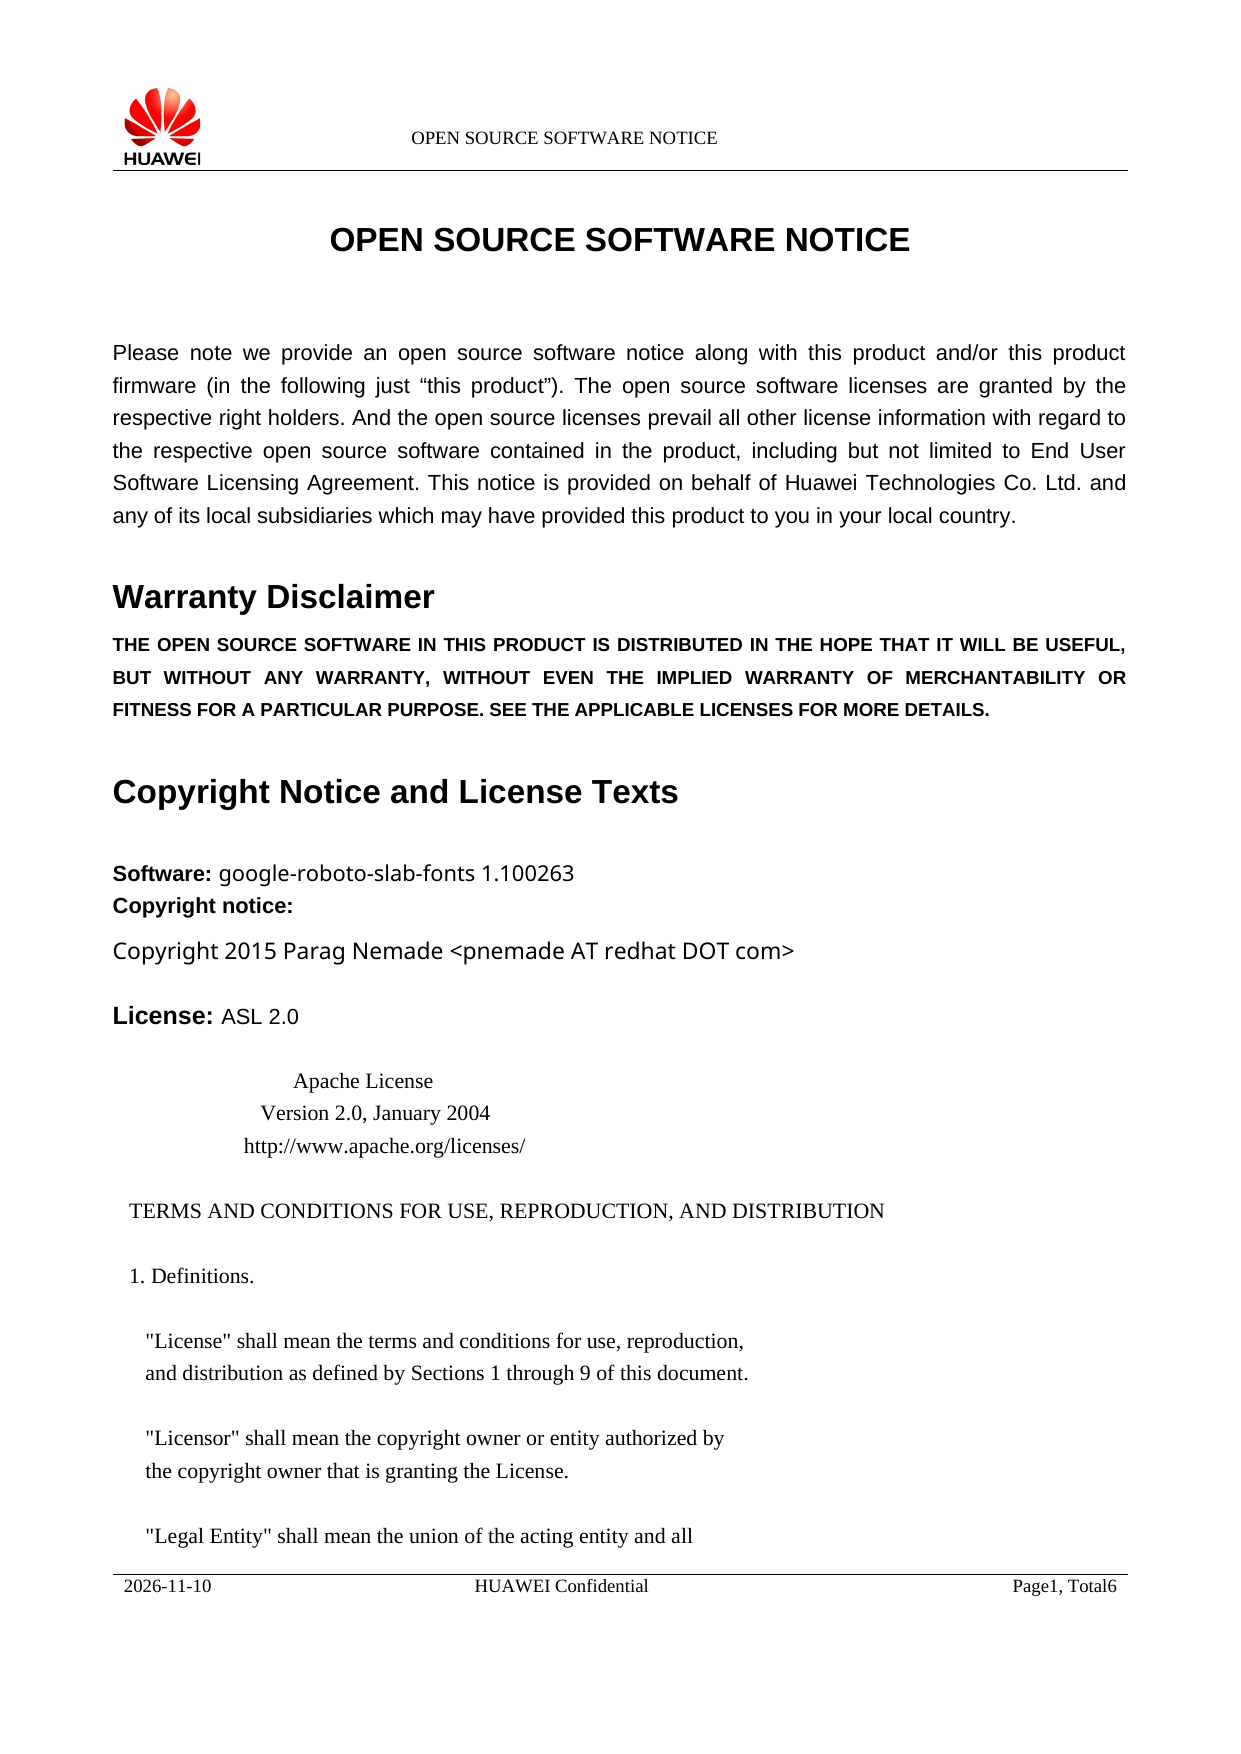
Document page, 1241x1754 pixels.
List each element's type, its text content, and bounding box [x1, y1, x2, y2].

text Please note we provide an open source software notice along with this product and/or this product firmware (in the following just “this product”). The open source software licenses are granted by the respective right holders. And the open source licenses prevail all other license information with regard to the respective open source software contained in the product, including but not limited to End User Software Licensing Agreement. This notice is provided on behalf of Huawei Technologies Co. Ltd. and any of its local subsidiaries which may have provided this product to you in your local country. [112, 336, 1128, 531]
text The open source software in this product is distributed in the hope that it will be useful, but WITHOUT ANY WARRANTY, without even the implied warranty of MERCHANTABILITY or FITNESS FOR A PARTICULAR PURPOSE. See the applicable licenses for more details. [112, 629, 1128, 726]
text Copyright Notice and License Texts [112, 759, 1128, 824]
text License: ASL 2.0 [112, 999, 1128, 1031]
picture [124, 88, 201, 165]
text OPEN SOURCE SOFTWARE NOTICE [112, 206, 1128, 271]
title Software: google-roboto-slab-fonts 1.100263 [112, 856, 1128, 889]
text Copyright notice: [112, 889, 1128, 921]
text Copyright 2015 Parag Nemade <pnemade AT redhat DOT com> [112, 934, 1128, 999]
text Warranty Disclaimer [112, 564, 1128, 629]
